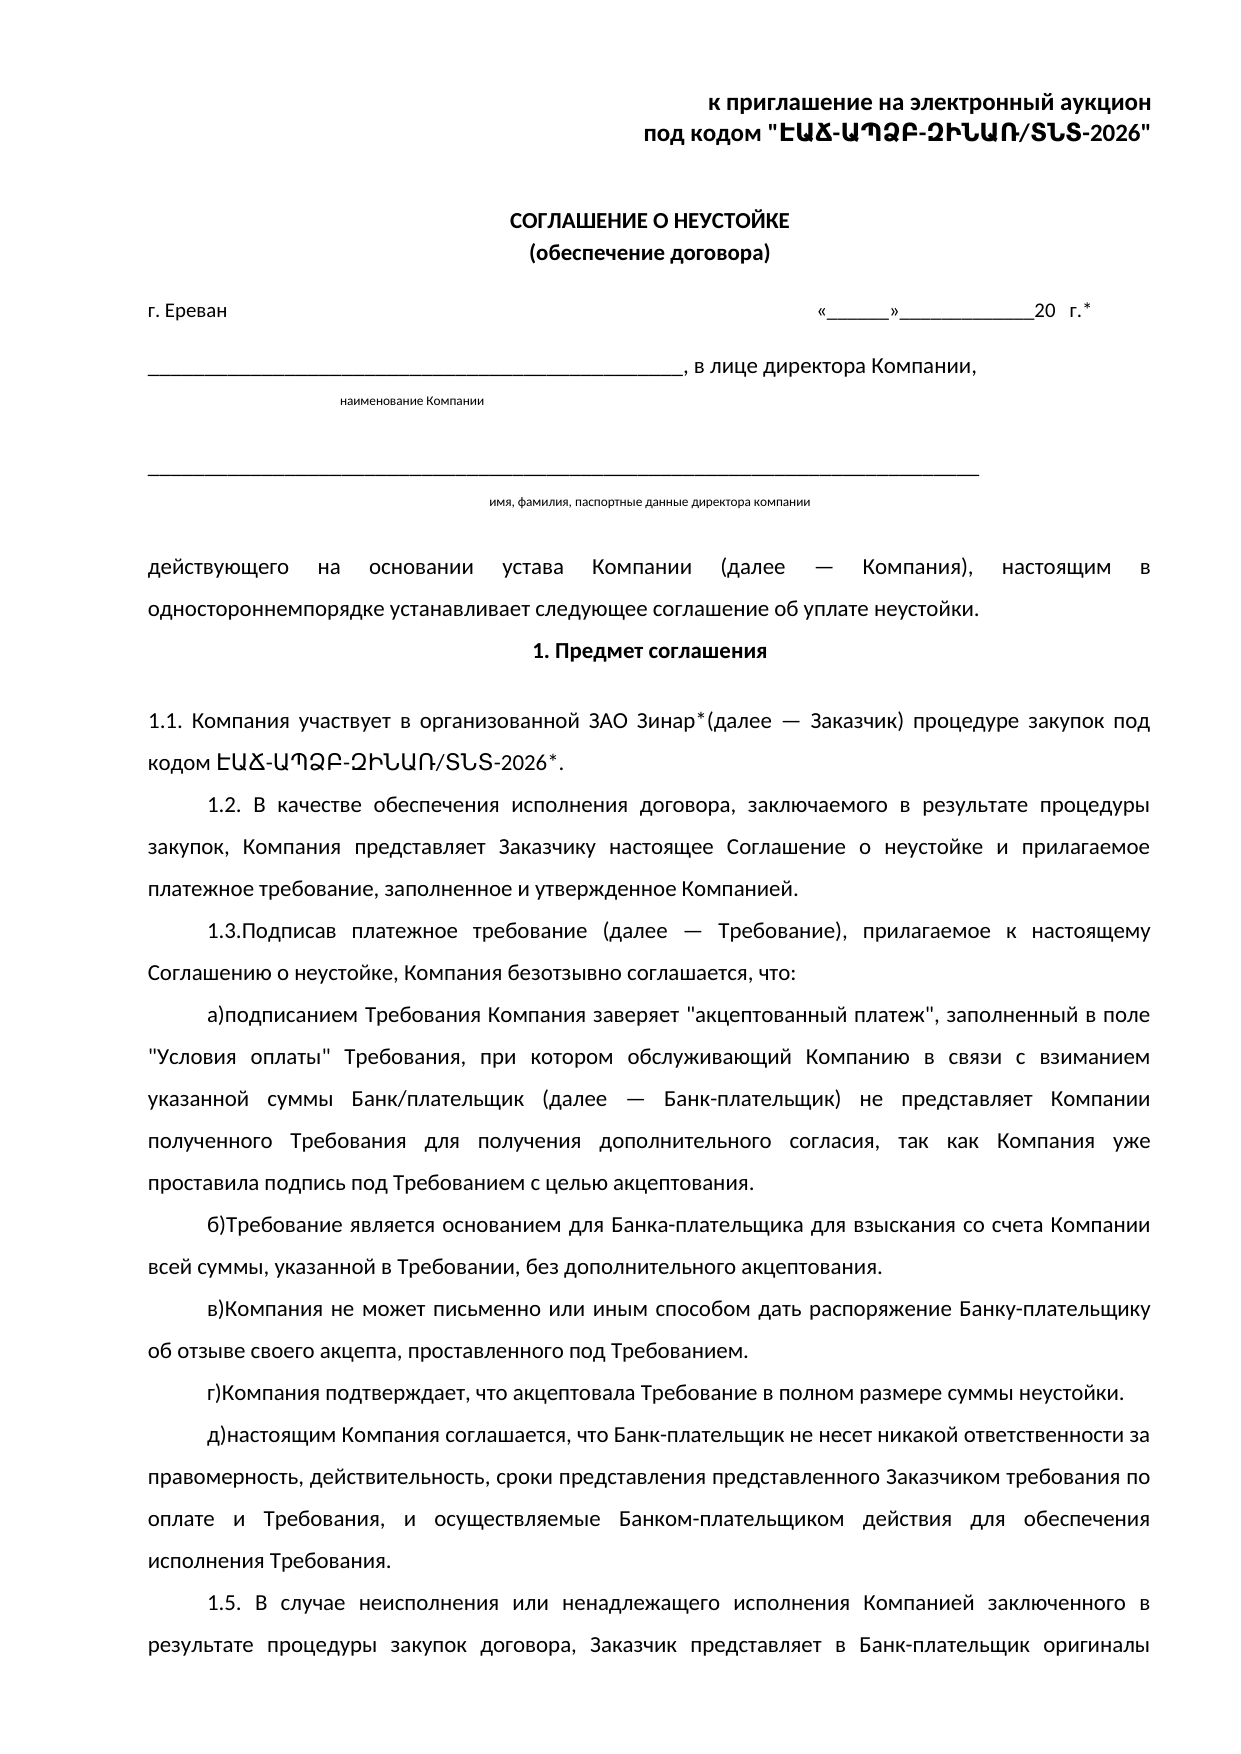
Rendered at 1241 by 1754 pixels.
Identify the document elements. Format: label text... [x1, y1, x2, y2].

text 1.2. В качестве обеспечения исполнения договора, заключаемого в результате процедуры закупок, Компания представляет Заказчику настоящее Соглашение о неустойке и прилагаемое платежное требование, заполненное и утвержденное Компанией. [148, 790, 1152, 902]
text б)Требование является основанием для Банка-плательщика для взыскания со счета Компании всей суммы, указанной в Требовании, без дополнительного акцептования. [148, 1210, 1152, 1280]
table_header «______»_____________20 г.* [635, 297, 1104, 351]
text 1.3.Подписав платежное требование (далее — Требование), прилагаемое к настоящему Соглашению о неустойке, Компания безотзывно соглашается, что: [148, 916, 1152, 986]
table_header г. Ереван [136, 297, 635, 351]
text СОГЛАШЕНИЕ О НЕУСТОЙКЕ [148, 206, 1152, 234]
text 1.1. Компания участвует в организованной ЗАО Зинар*(далее — Заказчик) процедуре закупок под кодом ԷԱՃ-ԱՊՁԲ-ԶԻՆԱՌ/ՏՆՏ-2026*. [148, 706, 1152, 776]
text под кодом "ԷԱՃ-ԱՊՁԲ-ԶԻՆԱՌ/ՏՆՏ-2026" [148, 117, 1152, 147]
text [148, 1588, 1152, 1658]
text (обеспечение договора) [148, 238, 1152, 266]
text действующего на основании устава Компании (далее — Компания), настоящим в одностороннемпорядке устанавливает следующее соглашение об уплате неустойки. [148, 552, 1152, 622]
text _________________________________________________________________________ [148, 452, 1152, 480]
text а)подписанием Требования Компания заверяет "акцептованный платеж", заполненный в поле "Условия оплаты" Требования, при котором обслуживающий Компанию в связи с взиманием указанной суммы Банк/плательщик (далее — Банк-плательщик) не представляет Компании полученного Требования для получения дополнительного согласия, так как Компания уже проставила подпись под Требованием с целью акцептования. [148, 1000, 1152, 1196]
text наименование Компании [340, 393, 1152, 421]
text д)настоящим Компания соглашается, что Банк-плательщик не несет никакой ответственности за правомерность, действительность, сроки представления представленного Заказчиком требования по оплате и Требования, и осуществляемые Банком-плательщиком действия для обеспечения исполнения Требования. [148, 1420, 1152, 1574]
text имя, фамилия, паспортные данные директора компании [148, 494, 1152, 522]
text к приглашение на электронный аукцион [177, 86, 1152, 117]
text в)Компания не может письменно или иным способом дать распоряжение Банку-плательщику об отзыве своего акцепта, проставленного под Требованием. [148, 1294, 1152, 1364]
text 1. Предмет соглашения [148, 636, 1152, 664]
text _______________________________________________, в лице директора Компании, [148, 351, 1152, 379]
text г)Компания подтверждает, что акцептовала Требование в полном размере суммы неустойки. [148, 1378, 1152, 1406]
